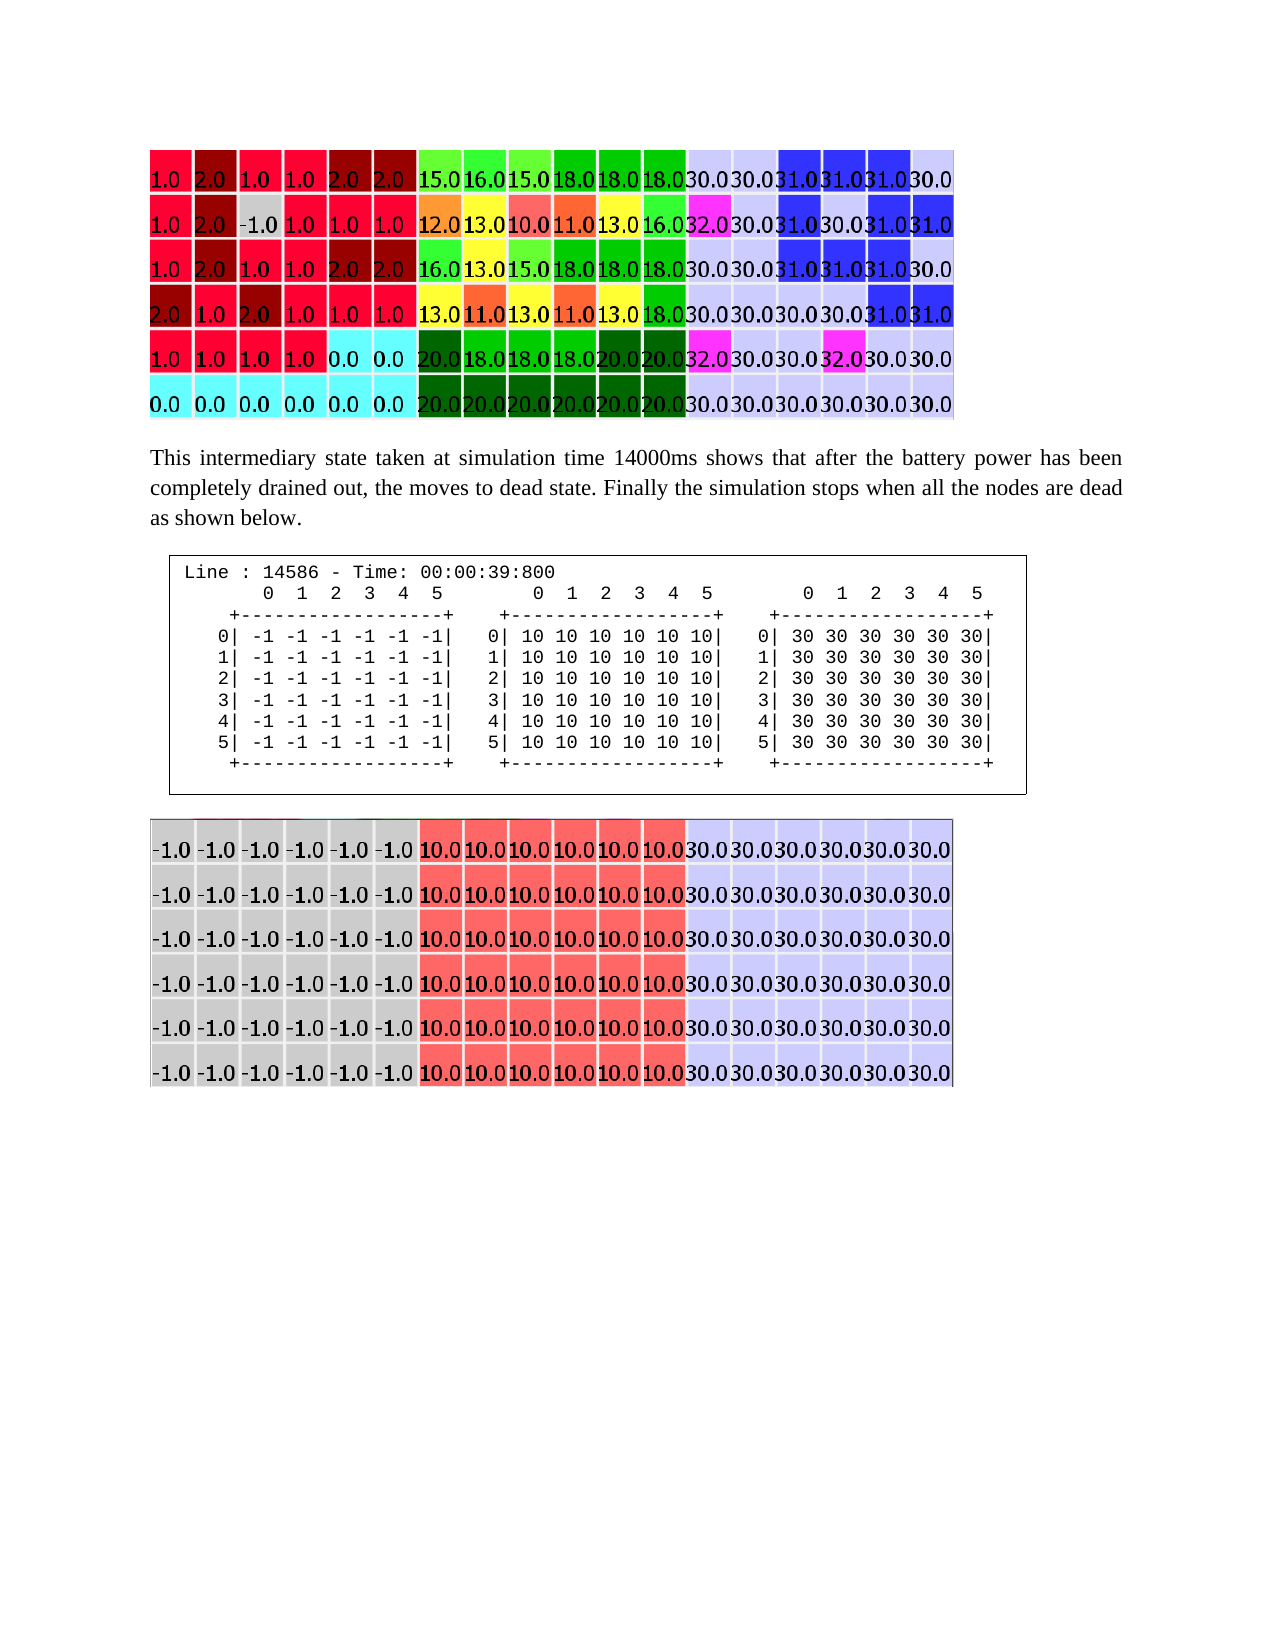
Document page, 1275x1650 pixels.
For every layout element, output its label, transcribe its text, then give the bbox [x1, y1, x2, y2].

picture [150, 818, 954, 1087]
picture [150, 150, 954, 420]
text This intermediary state taken at simulation time 14000ms shows that after the battery power has been completely drained out, the moves to dead state. Finally the simulation stops when all the nodes are dead as shown below. [150, 444, 1125, 531]
